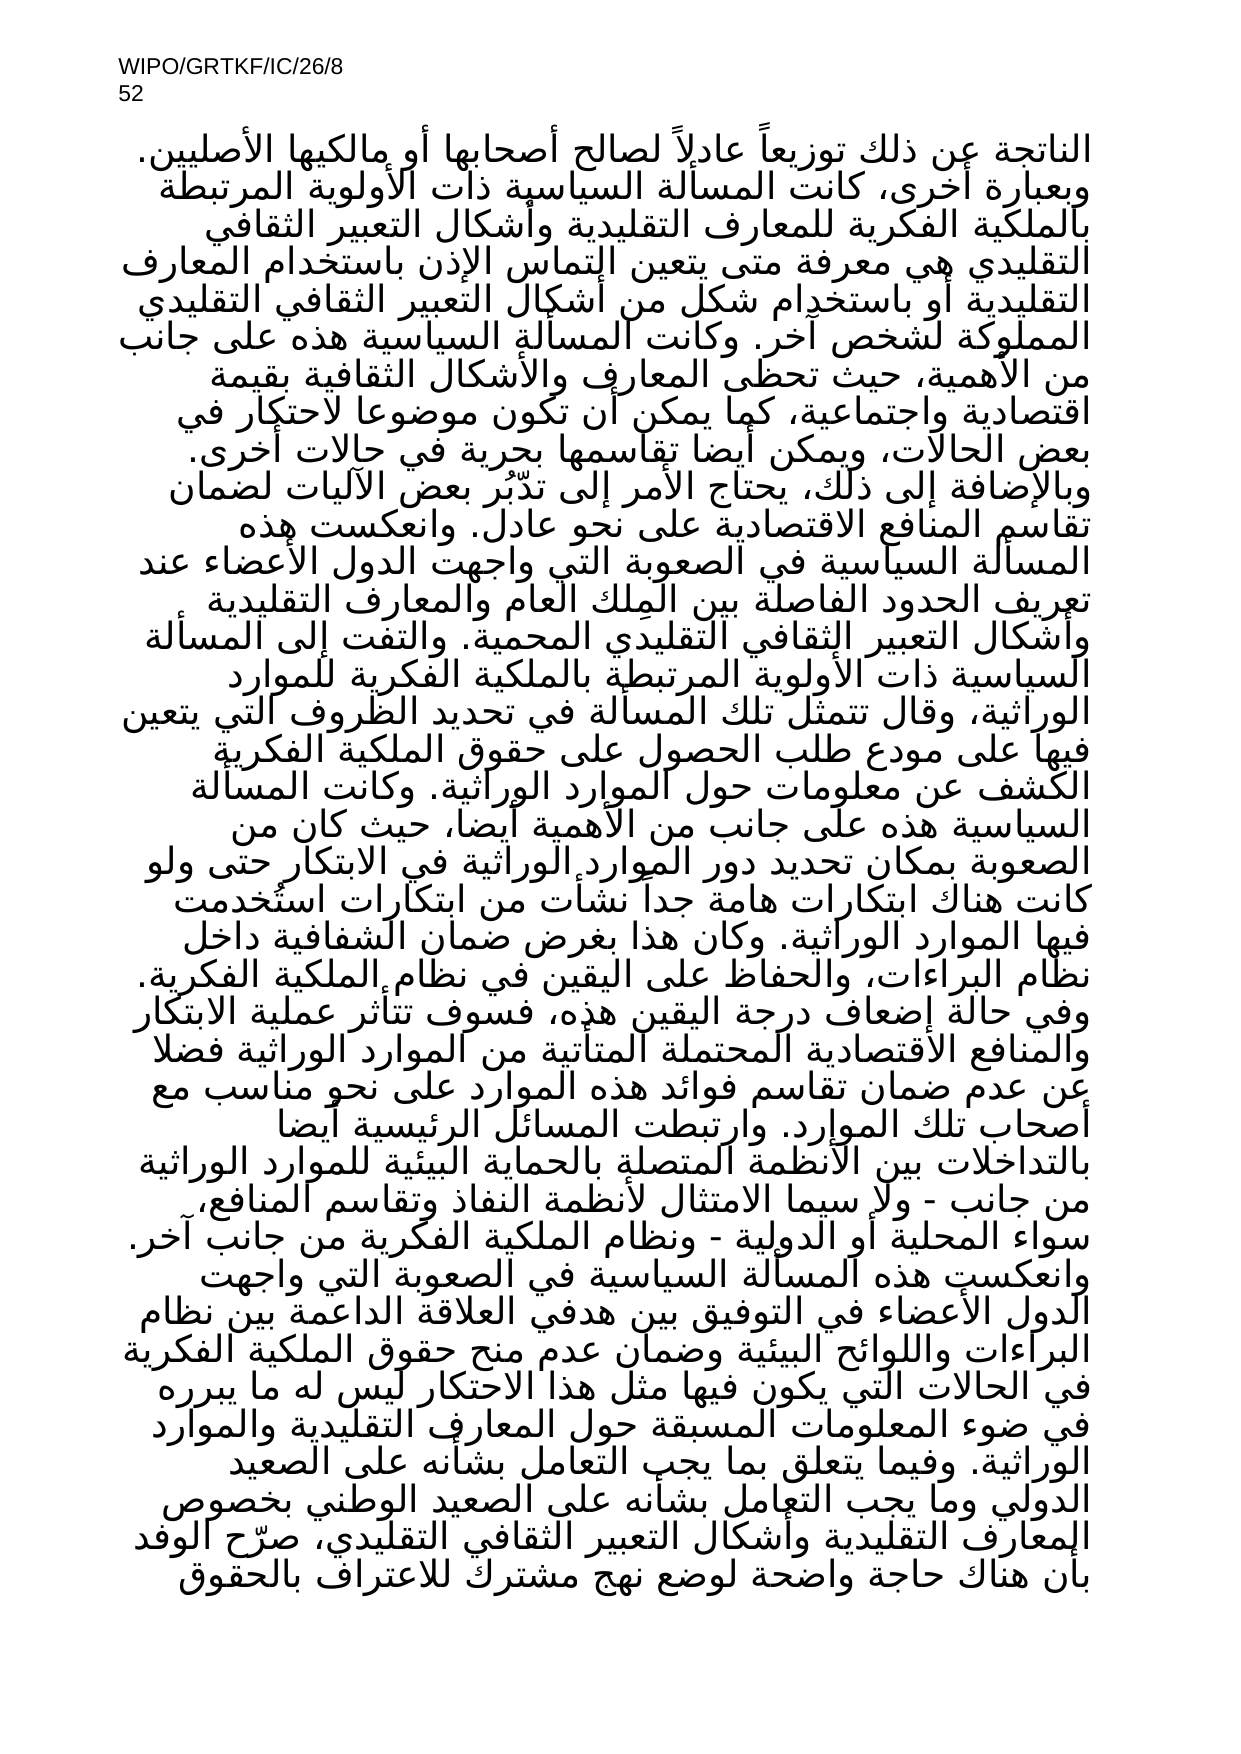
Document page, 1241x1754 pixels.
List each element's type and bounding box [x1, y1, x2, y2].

text [118, 132, 1092, 1595]
